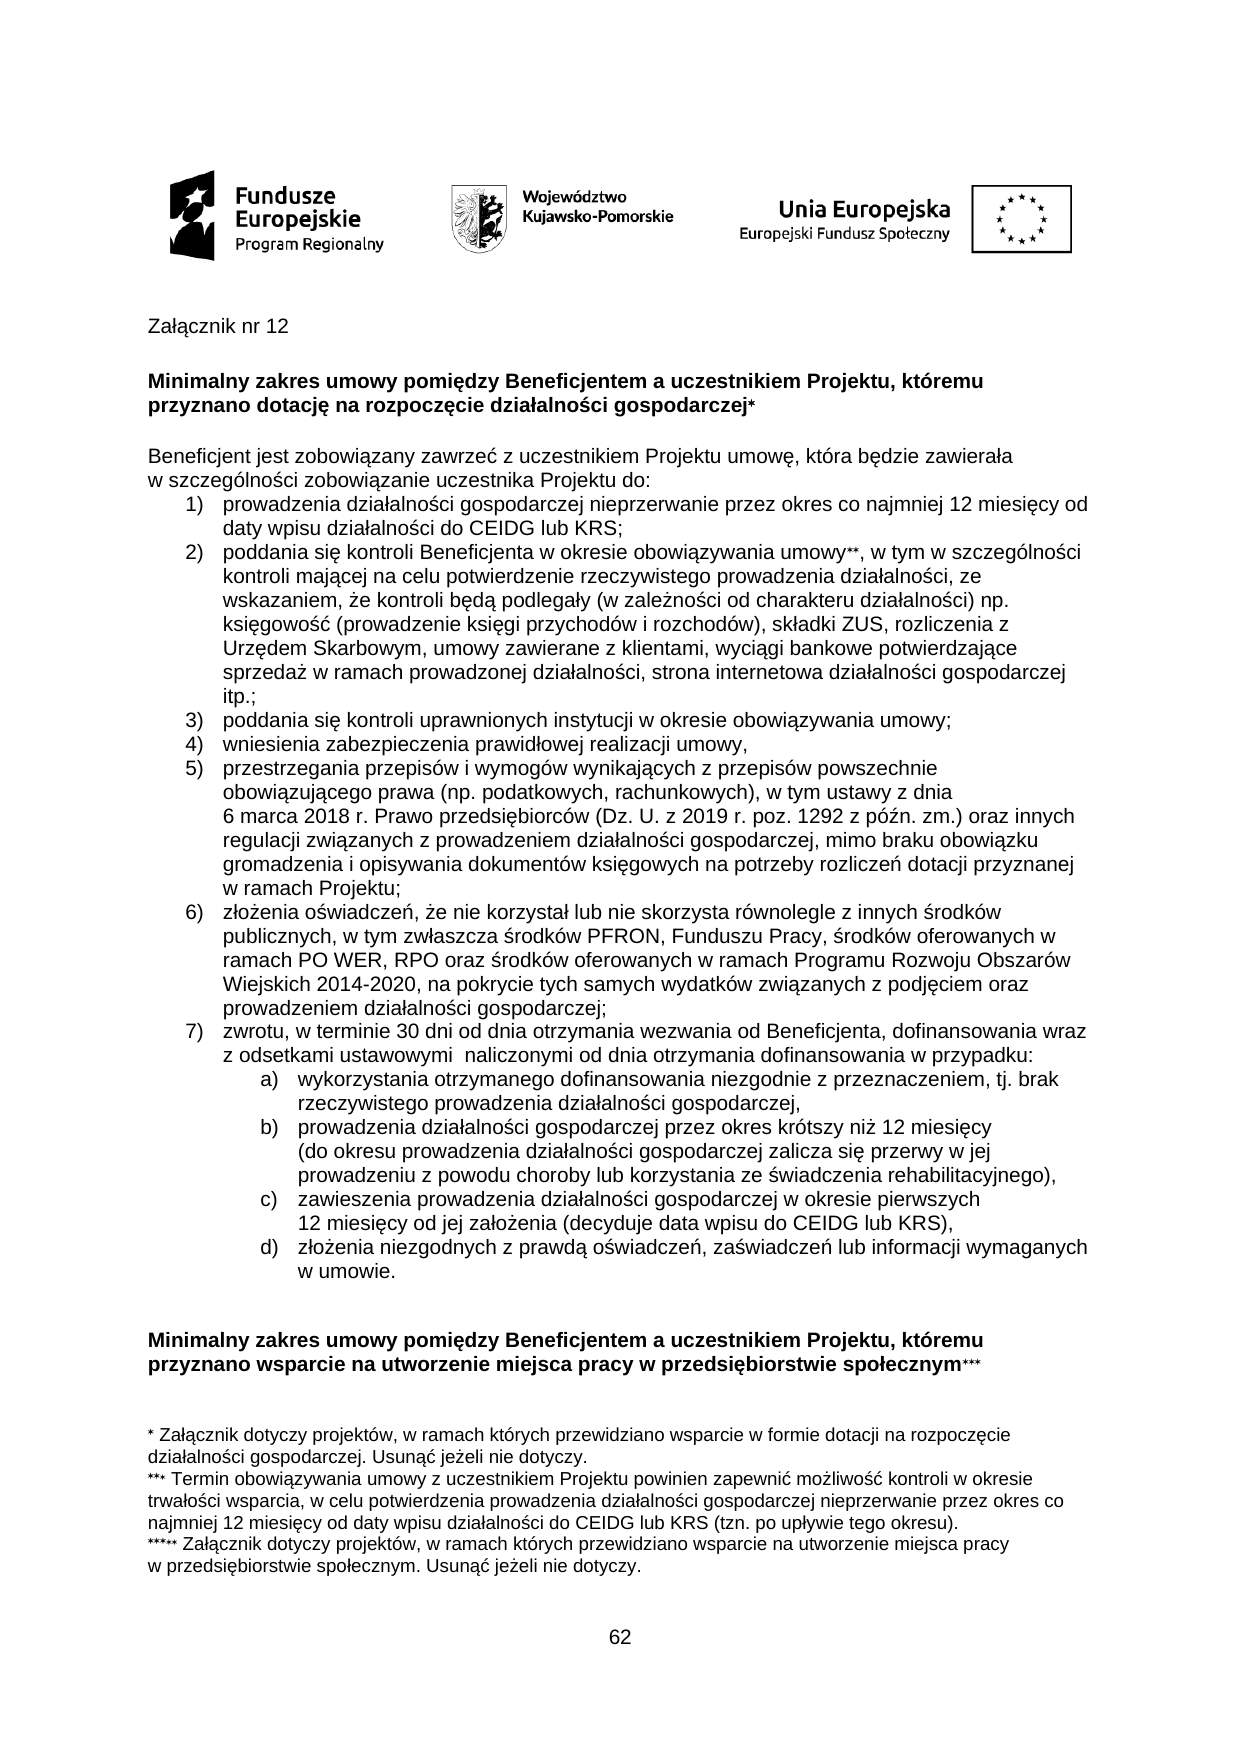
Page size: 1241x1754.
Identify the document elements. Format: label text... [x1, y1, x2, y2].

list poddania się kontroli uprawnionych instytucji w okresie obowiązywania umowy; [185, 708, 1092, 732]
list złożenia oświadczeń, że nie korzystał lub nie skorzysta równolegle z innych środków publicznych, w tym zwłaszcza środków PFRON, Funduszu Pracy, środków oferowanych w ramach PO WER, RPO oraz środków oferowanych w ramach Programu Rozwoju Obszarów Wiejskich 2014-2020, na pokrycie tych samych wydatków związanych z podjęciem oraz prowadzeniem działalności gospodarczej; [185, 899, 1092, 1019]
text Załącznik nr 12 [148, 314, 1092, 338]
text Beneficjent jest zobowiązany zawrzeć z uczestnikiem Projektu umowę, która będzie zawierała w szczególności zobowiązanie uczestnika Projektu do: [148, 444, 1092, 492]
text Minimalny zakres umowy pomiędzy Beneficjentem a uczestnikiem Projektu, któremu przyznano wsparcie na utworzenie miejsca pracy w przedsiębiorstwie społecznym [148, 1328, 1092, 1376]
list prowadzenia działalności gospodarczej przez okres krótszy niż 12 miesięcy (do okresu prowadzenia działalności gospodarczej zalicza się przerwy w jej prowadzeniu z powodu choroby lub korzystania ze świadczenia rehabilitacyjnego), [260, 1115, 1092, 1187]
list zawieszenia prowadzenia działalności gospodarczej w okresie pierwszych 12 miesięcy od jej założenia (decyduje data wpisu do CEIDG lub KRS), [260, 1187, 1092, 1235]
list wykorzystania otrzymanego dofinansowania niezgodnie z przeznaczeniem, tj. brak rzeczywistego prowadzenia działalności gospodarczej, [260, 1067, 1092, 1115]
list wniesienia zabezpieczenia prawidłowej realizacji umowy, [185, 732, 1092, 756]
list prowadzenia działalności gospodarczej nieprzerwanie przez okres co najmniej 12 miesięcy od daty wpisu działalności do CEIDG lub KRS; [185, 492, 1092, 540]
text Minimalny zakres umowy pomiędzy Beneficjentem a uczestnikiem Projektu, któremu przyznano dotację na rozpoczęcie działalności gospodarczej [148, 369, 1092, 417]
picture [147, 147, 1093, 282]
list poddania się kontroli Beneficjenta w okresie obowiązywania umowy, w tym w szczególności kontroli mającej na celu potwierdzenie rzeczywistego prowadzenia działalności, ze wskazaniem, że kontroli będą podlegały (w zależności od charakteru działalności) np. księgowość (prowadzenie księgi przychodów i rozchodów), składki ZUS, rozliczenia z Urzędem Skarbowym, umowy zawierane z klientami, wyciągi bankowe potwierdzające sprzedaż w ramach prowadzonej działalności, strona internetowa działalności gospodarczej itp.; [185, 540, 1092, 708]
list przestrzegania przepisów i wymogów wynikających z przepisów powszechnie obowiązującego prawa (np. podatkowych, rachunkowych), w tym ustawy z dnia 6 marca 2018 r. Prawo przedsiębiorców (Dz. U. z 2019 r. poz. 1292 z późn. zm.) oraz innych regulacji związanych z prowadzeniem działalności gospodarczej, mimo braku obowiązku gromadzenia i opisywania dokumentów księgowych na potrzeby rozliczeń dotacji przyznanej w ramach Projektu; [185, 756, 1092, 899]
list zwrotu, w terminie 30 dni od dnia otrzymania wezwania od Beneficjenta, dofinansowania wraz z odsetkami ustawowymi naliczonymi od dnia otrzymania dofinansowania w przypadku: [185, 1019, 1092, 1067]
list złożenia niezgodnych z prawdą oświadczeń, zaświadczeń lub informacji wymaganych w umowie. [260, 1235, 1092, 1283]
